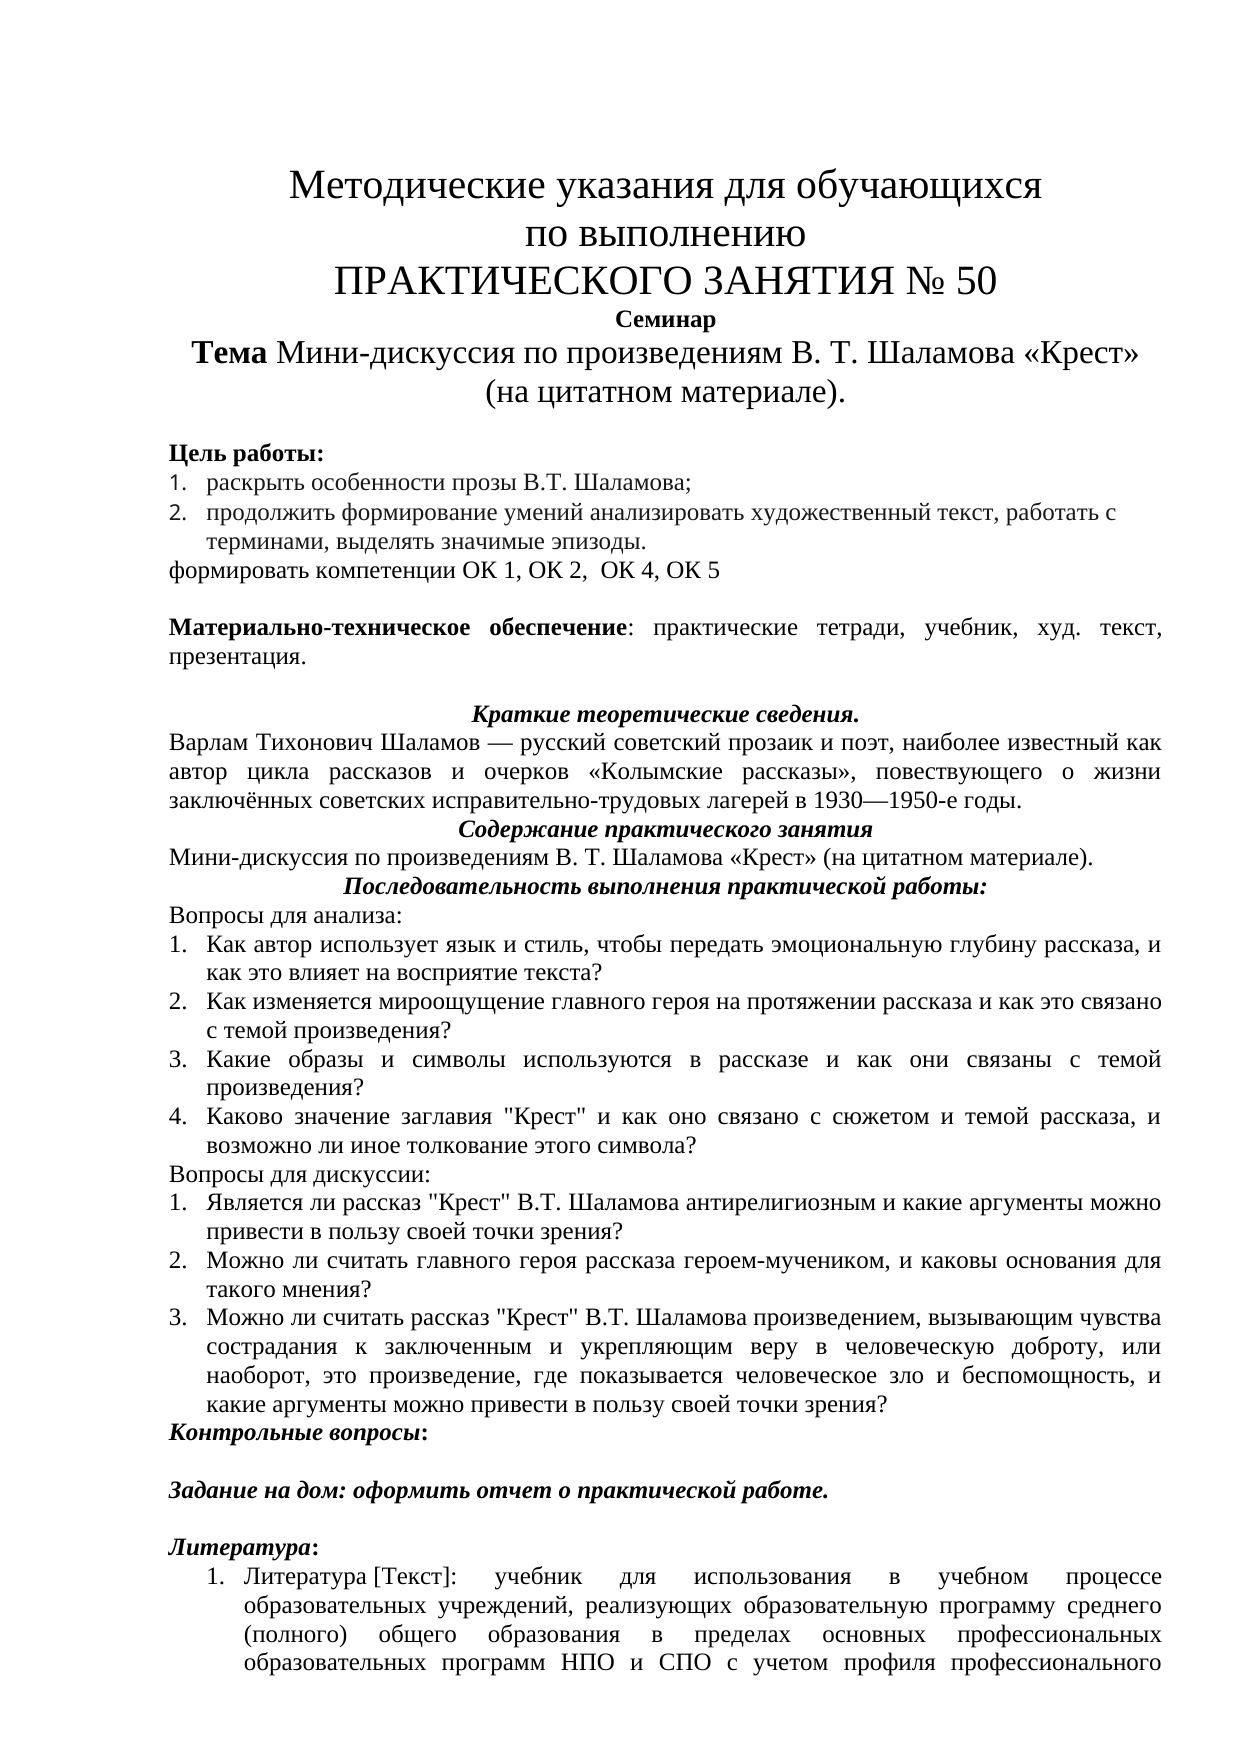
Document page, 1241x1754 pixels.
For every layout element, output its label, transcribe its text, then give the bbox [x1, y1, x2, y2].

text Цель работы: [169, 438, 1162, 467]
text формировать компетенции ОК 1, ОК 2, ОК 4, ОК 5 [169, 555, 1162, 584]
text Краткие теоретические сведения. [169, 699, 1162, 727]
text по выполнению [169, 208, 1162, 256]
text Литература: [169, 1532, 1162, 1561]
list Каково значение заглавия "Крест" и как оно связано с сюжетом и темой рассказа, и возможно ли иное толкование этого символа? [169, 1101, 1162, 1159]
text Контрольные вопросы: [169, 1417, 1162, 1446]
list Какие образы и символы используются в рассказе и как они связаны с темой произведения? [169, 1044, 1162, 1101]
text Мини-дискуссия по произведениям В. Т. Шаламова «Крест» (на цитатном материале). [169, 842, 1162, 871]
list продолжить формирование умений анализировать художественный текст, работать с терминами, выделять значимые эпизоды. [169, 496, 1162, 555]
text Варлам Тихонович Шаламов — русский советский прозаик и поэт, наиболее известный как автор цикла рассказов и очерков «Колымские рассказы», повествующего о жизни заключённых советских исправительно-трудовых лагерей в 1930—1950-е годы. [169, 727, 1162, 814]
text Задание на дом: оформить отчет о практической работе. [169, 1475, 1162, 1504]
text Последовательность выполнения практической работы: [169, 871, 1162, 900]
list Можно ли считать рассказ "Крест" В.Т. Шаламова произведением, вызывающим чувства сострадания к заключенным и укрепляющим веру в человеческую доброту, или наоборот, это произведение, где показывается человеческое зло и беспомощность, и какие аргументы можно привести в пользу своей точки зрения? [169, 1302, 1162, 1417]
text ПРАКТИЧЕСКОГО ЗАНЯТИЯ № 50 [169, 256, 1162, 304]
list Можно ли считать главного героя рассказа героем-мучеником, и каковы основания для такого мнения? [169, 1245, 1162, 1302]
text Тема Мини-дискуссия по произведениям В. Т. Шаламова «Крест» (на цитатном материале). [169, 332, 1162, 409]
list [206, 1561, 1162, 1676]
list Как изменяется мироощущение главного героя на протяжении рассказа и как это связано с темой произведения? [169, 986, 1162, 1044]
text Методические указания для обучающихся [169, 160, 1162, 208]
list Является ли рассказ "Крест" В.Т. Шаламова антирелигиозным и какие аргументы можно привести в пользу своей точки зрения? [169, 1187, 1162, 1245]
text Вопросы для анализа: [169, 900, 1162, 929]
text Вопросы для дискуссии: [169, 1159, 1162, 1187]
list раскрыть особенности прозы В.Т. Шаламова; [169, 467, 1162, 496]
text Содержание практического занятия [169, 814, 1162, 842]
list Как автор использует язык и стиль, чтобы передать эмоциональную глубину рассказа, и как это влияет на восприятие текста? [169, 929, 1162, 986]
text Материально-техническое обеспечение: практические тетради, учебник, худ. текст, презентация. [169, 612, 1162, 670]
text Семинар [169, 304, 1162, 332]
